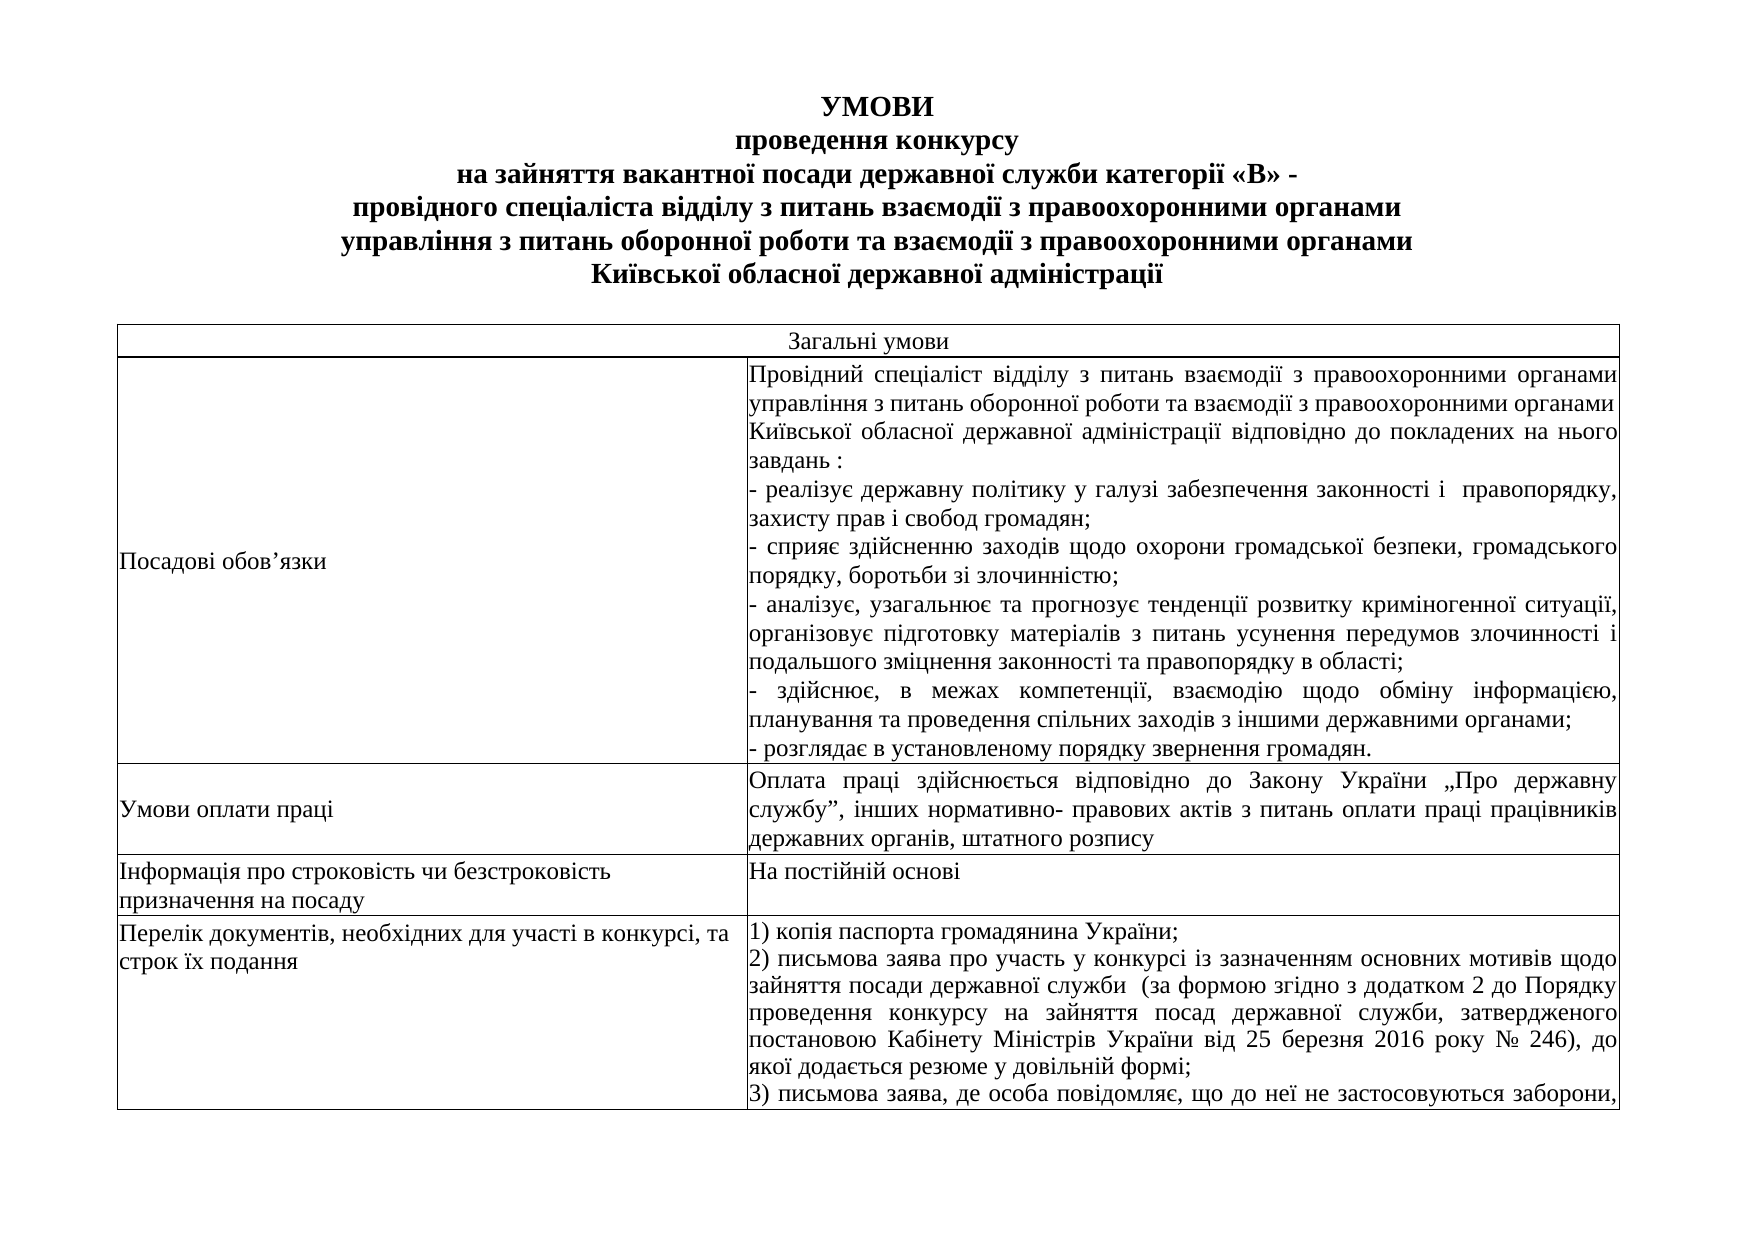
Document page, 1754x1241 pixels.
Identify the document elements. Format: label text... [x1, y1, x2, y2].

text на зайняття вакантної посади державної служби категорії «В» - [118, 156, 1636, 189]
text проведення конкурсу [118, 122, 1636, 156]
table_header Загальні умови [118, 325, 1619, 356]
table_cell Провідний спеціаліст відділу з питань взаємодії з правоохоронними органами управління з питань оборонної роботи та взаємодії з правоохоронними органами Київської обласної державної адміністрації відповідно до покладених на нього завдань : - реалізує державну політику у галузі забезпечення законності і правопорядку, захисту прав і свобод громадян; - сприяє здійсненню заходів щодо охорони громадської безпеки, громадського порядку, боротьби зі злочинністю; - аналізує, узагальнює та прогнозує тенденції розвитку криміногенної ситуації, організовує підготовку матеріалів з питань усунення передумов злочинності і подальшого зміцнення законності та правопорядку в області; - здійснює, в межах компетенції, взаємодію щодо обміну інформацією, планування та проведення спільних заходів з іншими державними органами; - розглядає в установленому порядку звернення громадян. [748, 358, 1619, 763]
table_cell Оплата праці здійснюється відповідно до Закону України „Про державну службу”, інших нормативно- правових актів з питань оплати праці працівників державних органів, штатного розпису [748, 764, 1619, 853]
table_cell Умови оплати праці [118, 764, 747, 853]
text управління з питань оборонної роботи та взаємодії з правоохоронними органами [118, 223, 1636, 256]
table_cell На постійній основі [748, 855, 1619, 915]
text провідного спеціаліста відділу з питань взаємодії з правоохоронними органами [118, 189, 1636, 223]
text Київської обласної державної адміністрації [118, 256, 1636, 290]
table_cell Інформація про строковість чи безстроковість призначення на посаду [118, 855, 747, 915]
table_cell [118, 916, 747, 1109]
text УМОВИ [118, 89, 1636, 122]
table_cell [748, 916, 1619, 1109]
table_cell Посадові обов’язки [118, 358, 747, 763]
